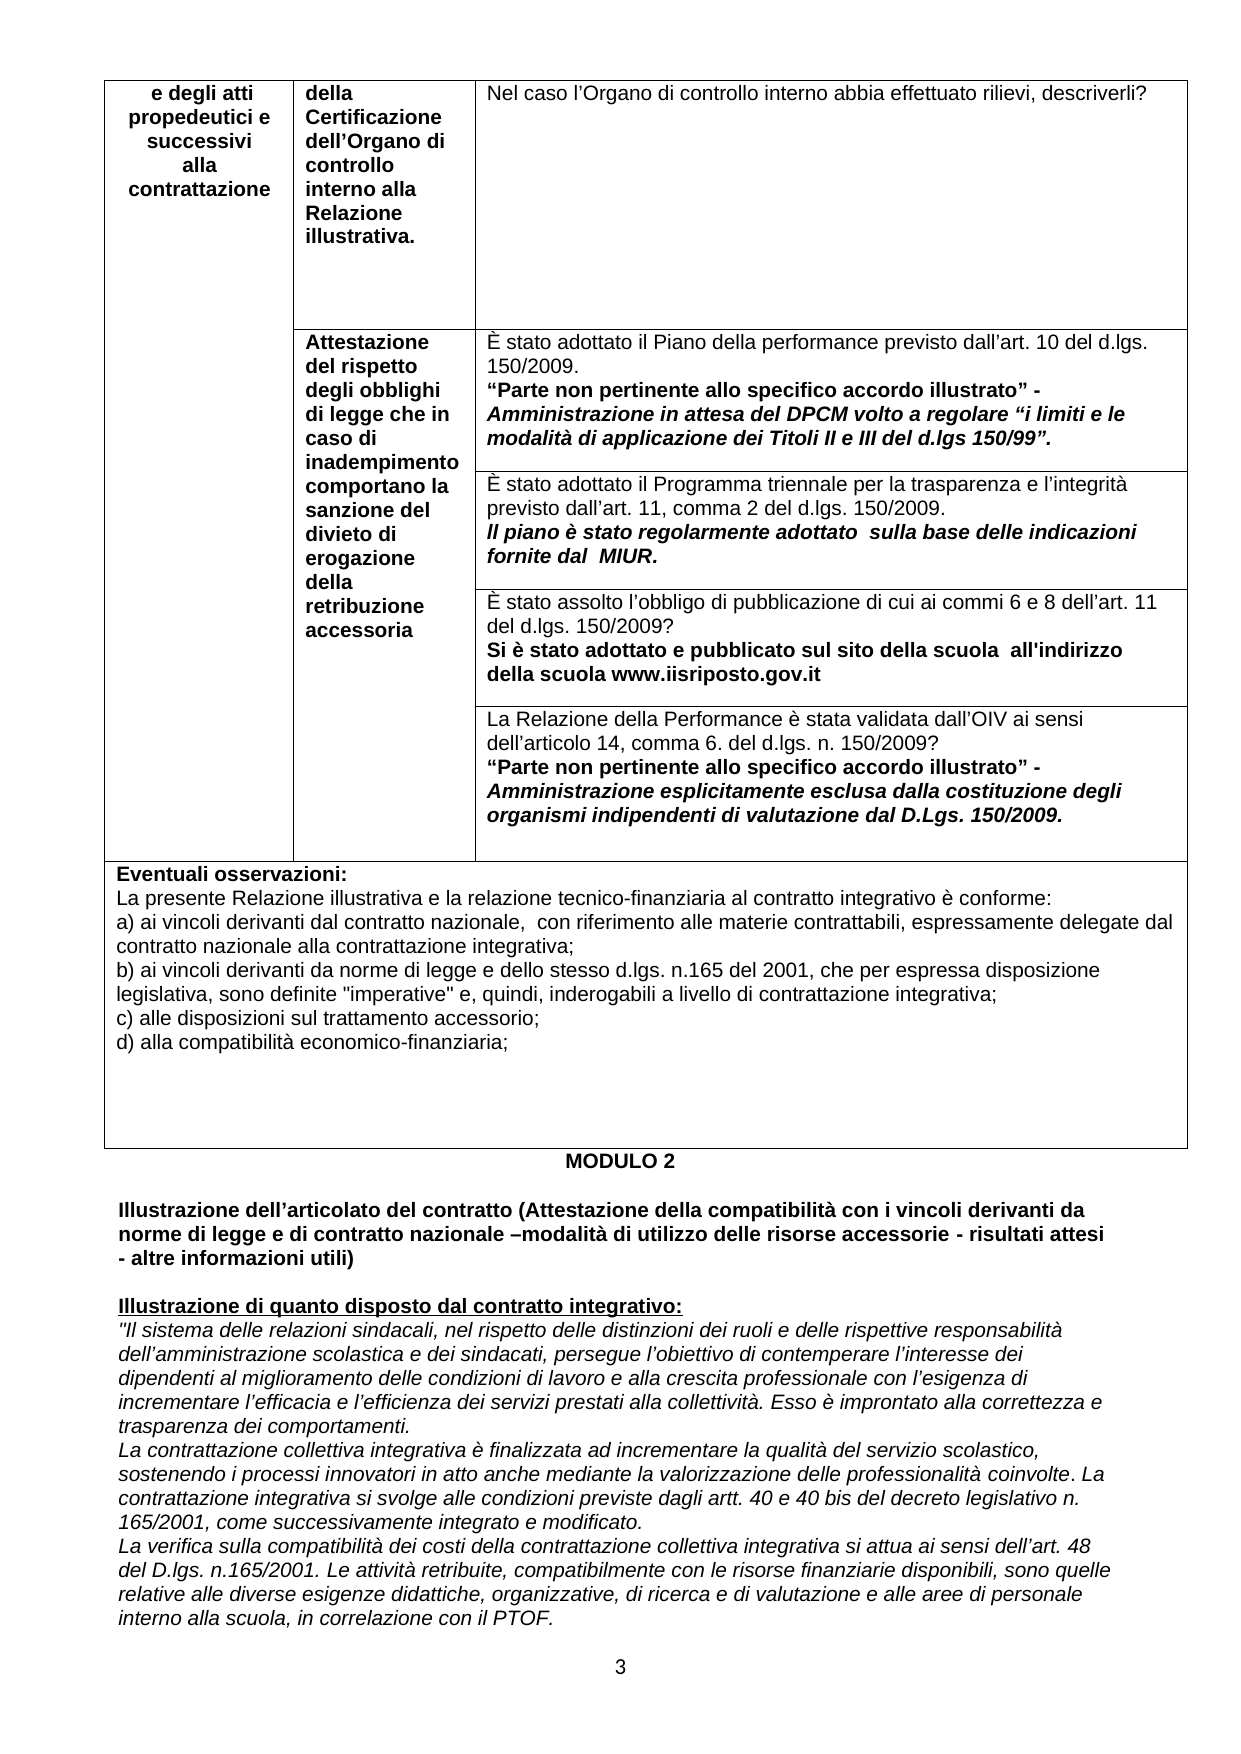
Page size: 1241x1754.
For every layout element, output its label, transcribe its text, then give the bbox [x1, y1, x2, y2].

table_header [105, 81, 293, 861]
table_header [294, 81, 475, 329]
table_cell Nel caso l’Organo di controllo interno abbia effettuato rilievi, descriverli? [476, 81, 1187, 329]
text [118, 1318, 1122, 1630]
text Illustrazione di quanto disposto dal contratto integrativo: [118, 1294, 1122, 1318]
text MODULO 2 [118, 1149, 1122, 1172]
table_cell È stato adottato il Programma triennale per la trasparenza e l’integrità previsto dall’art. 11, comma 2 del d.lgs. 150/2009. ll piano è stato regolarmente adottato sulla base delle indicazioni fornite dal MIUR. [476, 472, 1187, 588]
table_cell Eventuali osservazioni: La presente Relazione illustrativa e la relazione tecnico-finanziaria al contratto integrativo è conforme: a) ai vincoli derivanti dal contratto nazionale, con riferimento alle materie contrattabili, espressamente delegate dal contratto nazionale alla contrattazione integrativa; b) ai vincoli derivanti da norme di legge e dello stesso d.lgs. n.165 del 2001, che per espressa disposizione legislativa, sono definite "imperative" e, quindi, inderogabili a livello di contrattazione integrativa; c) alle disposizioni sul trattamento accessorio; d) alla compatibilità economico-finanziaria; [105, 862, 1187, 1147]
table_cell È stato adottato il Piano della performance previsto dall’art. 10 del d.lgs. 150/2009. “Parte non pertinente allo specifico accordo illustrato” -Amministrazione in attesa del DPCM volto a regolare “i limiti e le modalità di applicazione dei Titoli II e III del d.lgs 150/99”. [476, 330, 1187, 471]
text Illustrazione dell’articolato del contratto (Attestazione della compatibilità con i vincoli derivanti da norme di legge e di contratto nazionale –modalità di utilizzo delle risorse accessorie - risultati attesi - altre informazioni utili) [118, 1197, 1122, 1269]
table_cell La Relazione della Performance è stata validata dall’OIV ai sensi dell’articolo 14, comma 6. del d.lgs. n. 150/2009? “Parte non pertinente allo specifico accordo illustrato” -Amministrazione esplicitamente esclusa dalla costituzione degli organismi indipendenti di valutazione dal D.Lgs. 150/2009. [476, 707, 1187, 861]
table_cell È stato assolto l’obbligo di pubblicazione di cui ai commi 6 e 8 dell’art. 11 del d.lgs. 150/2009? Si è stato adottato e pubblicato sul sito della scuola all'indirizzo della scuola www.iisriposto.gov.it [476, 590, 1187, 706]
table_cell Attestazione del rispetto degli obblighi di legge che in caso di inadempimento comportano la sanzione del divieto di erogazione della retribuzione accessoria [294, 330, 475, 861]
